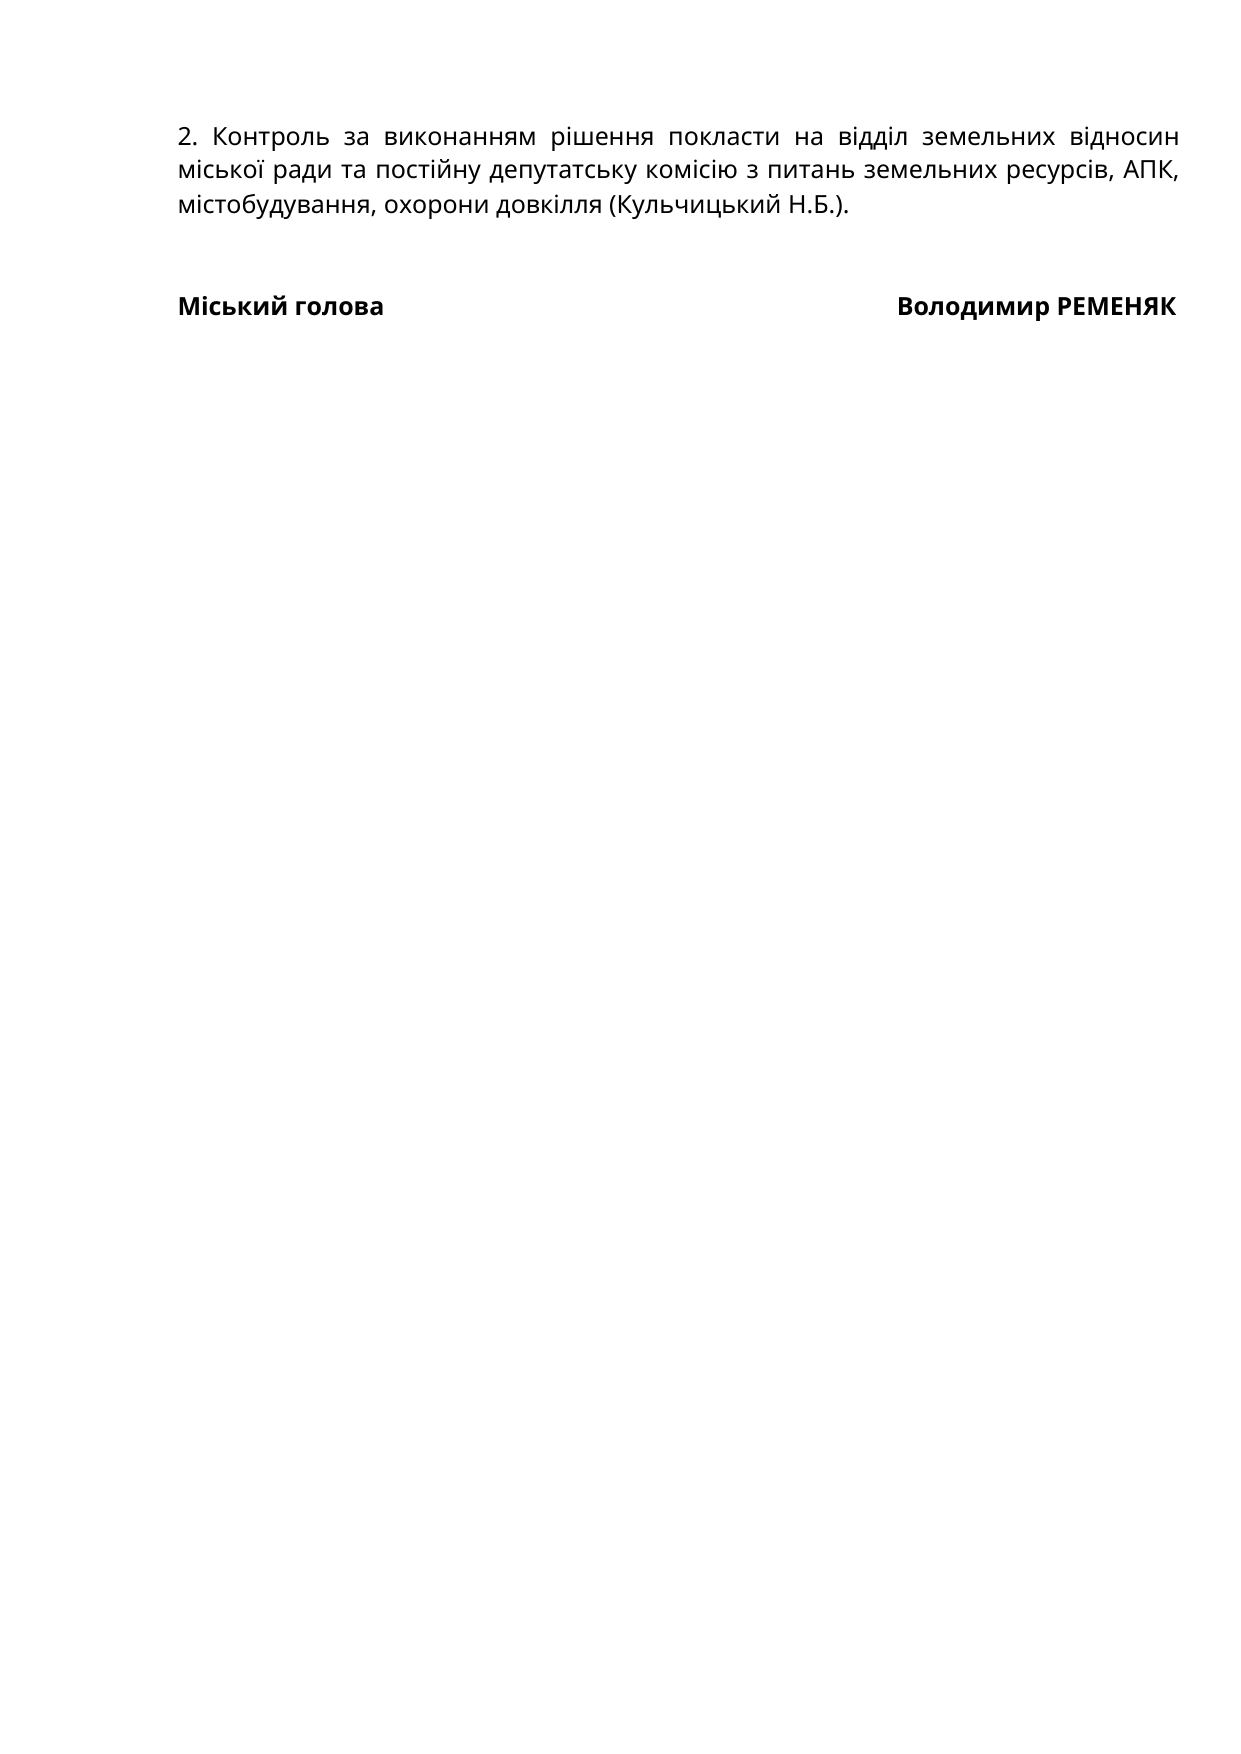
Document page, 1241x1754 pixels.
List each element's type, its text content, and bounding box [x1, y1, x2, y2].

text Міський голова Володимир РЕМЕНЯК [177, 288, 1181, 322]
text 2. Контроль за виконанням рішення покласти на відділ земельних відносин міської ради та постійну депутатську комісію з питань земельних ресурсів, АПК, містобудування, охорони довкілля (Кульчицький Н.Б.). [177, 118, 1181, 220]
